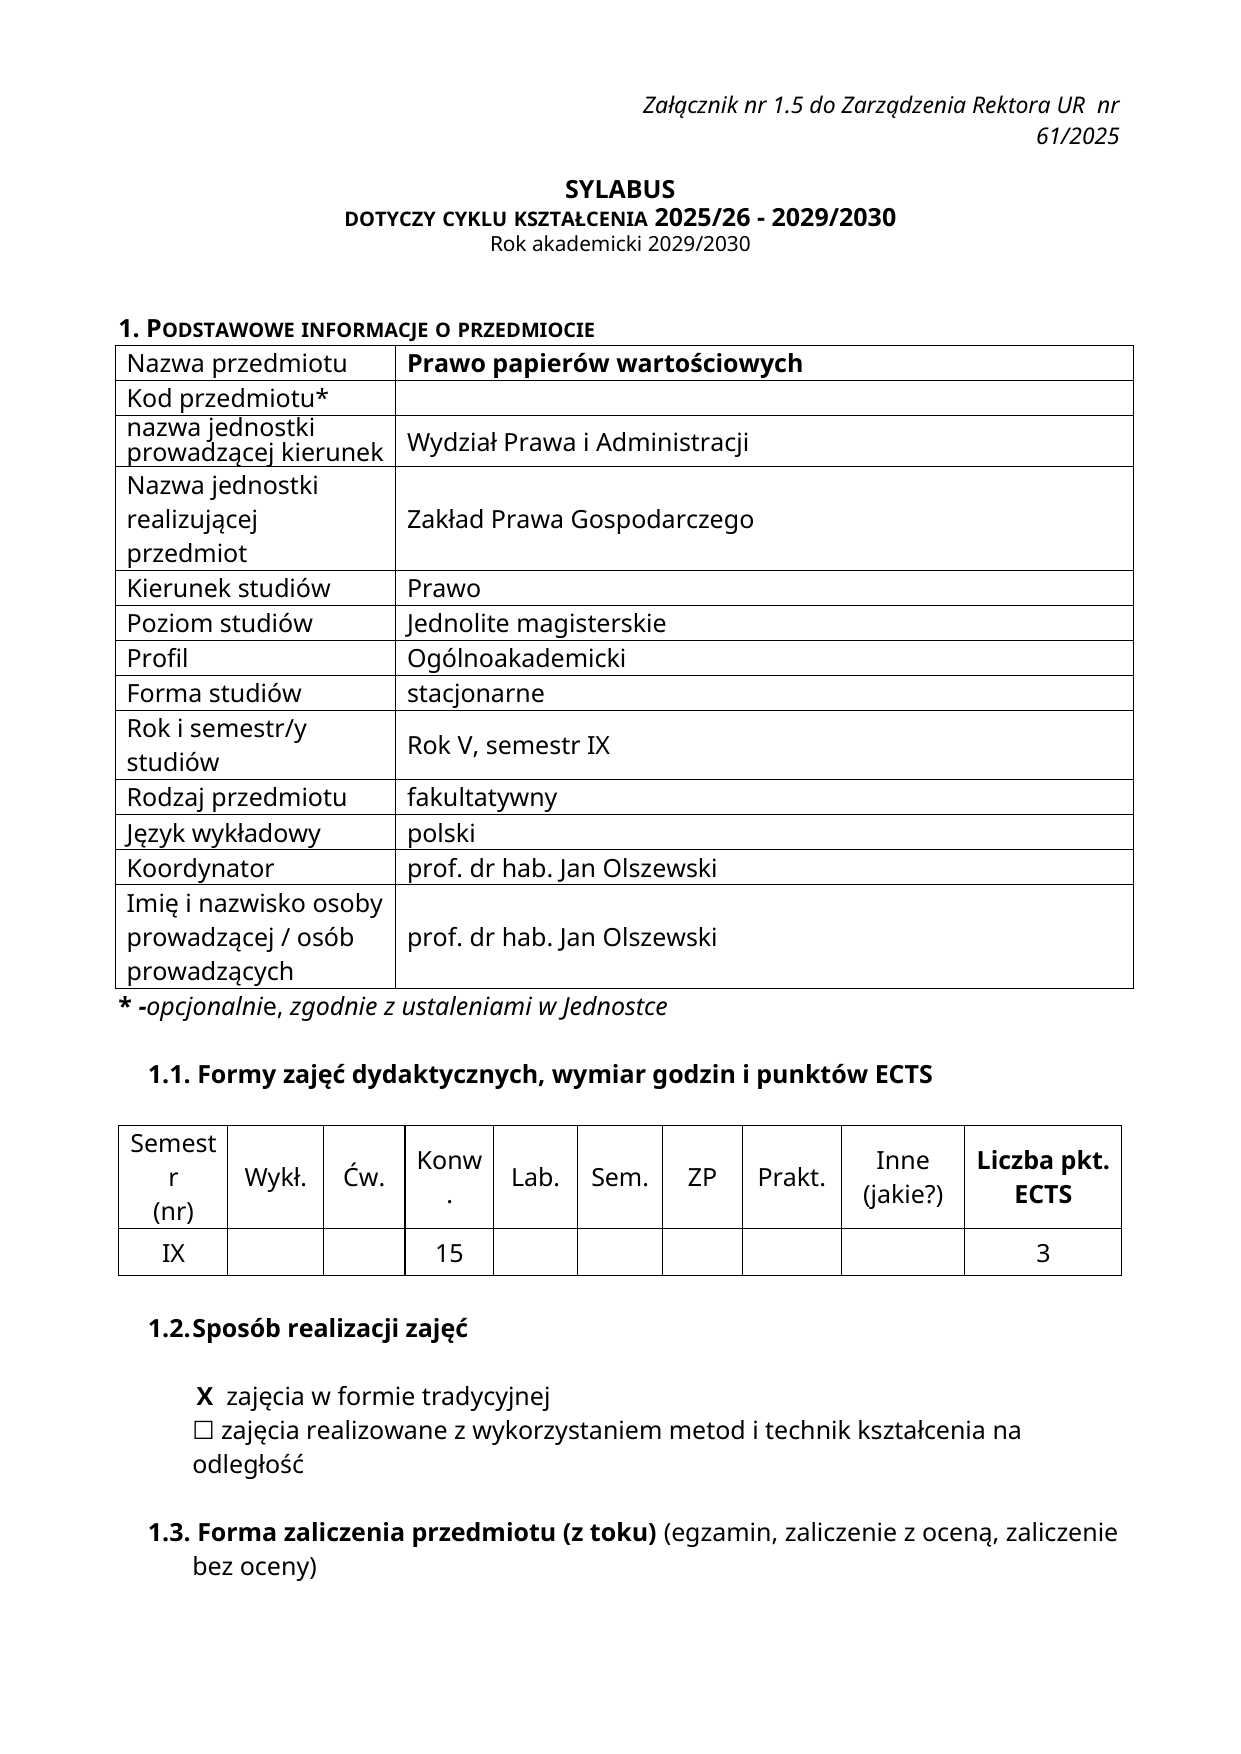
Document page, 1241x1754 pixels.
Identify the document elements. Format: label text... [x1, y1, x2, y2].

table_cell Wydział Prawa i Administracji [396, 416, 1133, 466]
table_cell fakultatywny [396, 780, 1133, 814]
table_cell prof. dr hab. Jan Olszewski [396, 850, 1133, 884]
table_header Lab. [494, 1126, 577, 1228]
text * -opcjonalnie, zgodnie z ustaleniami w Jednostce [118, 989, 1122, 1023]
table_cell Ogólnoakademicki [396, 641, 1133, 675]
table_cell Rok i semestr/y studiów [116, 711, 395, 779]
table_cell Profil [116, 641, 395, 675]
table_cell [228, 1229, 323, 1275]
table_header Sem. [578, 1126, 662, 1228]
text 1. Podstawowe informacje o przedmiocie [118, 311, 1122, 345]
table_cell Zakład Prawa Gospodarczego [396, 467, 1133, 569]
table_header Semestr (nr) [119, 1126, 227, 1228]
table_header Liczba pkt. ECTS [965, 1126, 1121, 1228]
table_cell Język wykładowy [116, 815, 395, 849]
table_cell Rodzaj przedmiotu [116, 780, 395, 814]
table_cell Rok V, semestr IX [396, 711, 1133, 779]
table_cell prof. dr hab. Jan Olszewski [396, 885, 1133, 988]
table_cell [396, 381, 1133, 415]
text Rok akademicki 2029/2030 [118, 231, 1122, 256]
table_cell Imię i nazwisko osoby prowadzącej / osób prowadzących [116, 885, 395, 988]
table_cell [324, 1229, 404, 1275]
text dotyczy cyklu kształcenia 2025/26 - 2029/2030 [118, 206, 1122, 231]
table_cell Prawo [396, 571, 1133, 604]
text 1.3. Forma zaliczenia przedmiotu (z toku) (egzamin, zaliczenie z oceną, zaliczenie bez oceny) [148, 1515, 1122, 1583]
table_cell 15 [406, 1229, 493, 1275]
text X zajęcia w formie tradycyjnej [192, 1378, 1122, 1413]
table_cell Nazwa jednostki realizującej przedmiot [116, 467, 395, 569]
text Załącznik nr 1.5 do Zarządzenia Rektora UR nr 61/2025 [118, 89, 1122, 151]
table_cell [743, 1229, 841, 1275]
table_cell Forma studiów [116, 676, 395, 710]
table_cell Koordynator [116, 850, 395, 884]
table_header Nazwa przedmiotu [116, 346, 395, 380]
text ☐ zajęcia realizowane z wykorzystaniem metod i technik kształcenia na odległość [192, 1413, 1122, 1481]
table_header Wykł. [228, 1126, 323, 1228]
table_cell [663, 1229, 742, 1275]
table_header Inne (jakie?) [842, 1126, 964, 1228]
table_cell polski [396, 815, 1133, 849]
table_cell stacjonarne [396, 676, 1133, 710]
text 1.2. Sposób realizacji zajęć [148, 1310, 1122, 1344]
table_cell 3 [965, 1229, 1121, 1275]
text 1.1. Formy zajęć dydaktycznych, wymiar godzin i punktów ECTS [148, 1057, 1122, 1091]
table_cell [578, 1229, 662, 1275]
table_cell Kod przedmiotu* [116, 381, 395, 415]
table_header Prakt. [743, 1126, 841, 1228]
table_cell Jednolite magisterskie [396, 606, 1133, 640]
table_cell [494, 1229, 577, 1275]
table_header Ćw. [324, 1126, 404, 1228]
table_header Prawo papierów wartościowych [396, 346, 1133, 380]
table_cell [842, 1229, 964, 1275]
table_cell IX [119, 1229, 227, 1275]
table_cell Poziom studiów [116, 606, 395, 640]
table_cell nazwa jednostki prowadzącej kierunek [116, 416, 395, 466]
table_cell Kierunek studiów [116, 571, 395, 604]
text SYLABUS [118, 172, 1122, 206]
table_header ZP [663, 1126, 742, 1228]
table_header Konw. [406, 1126, 493, 1228]
